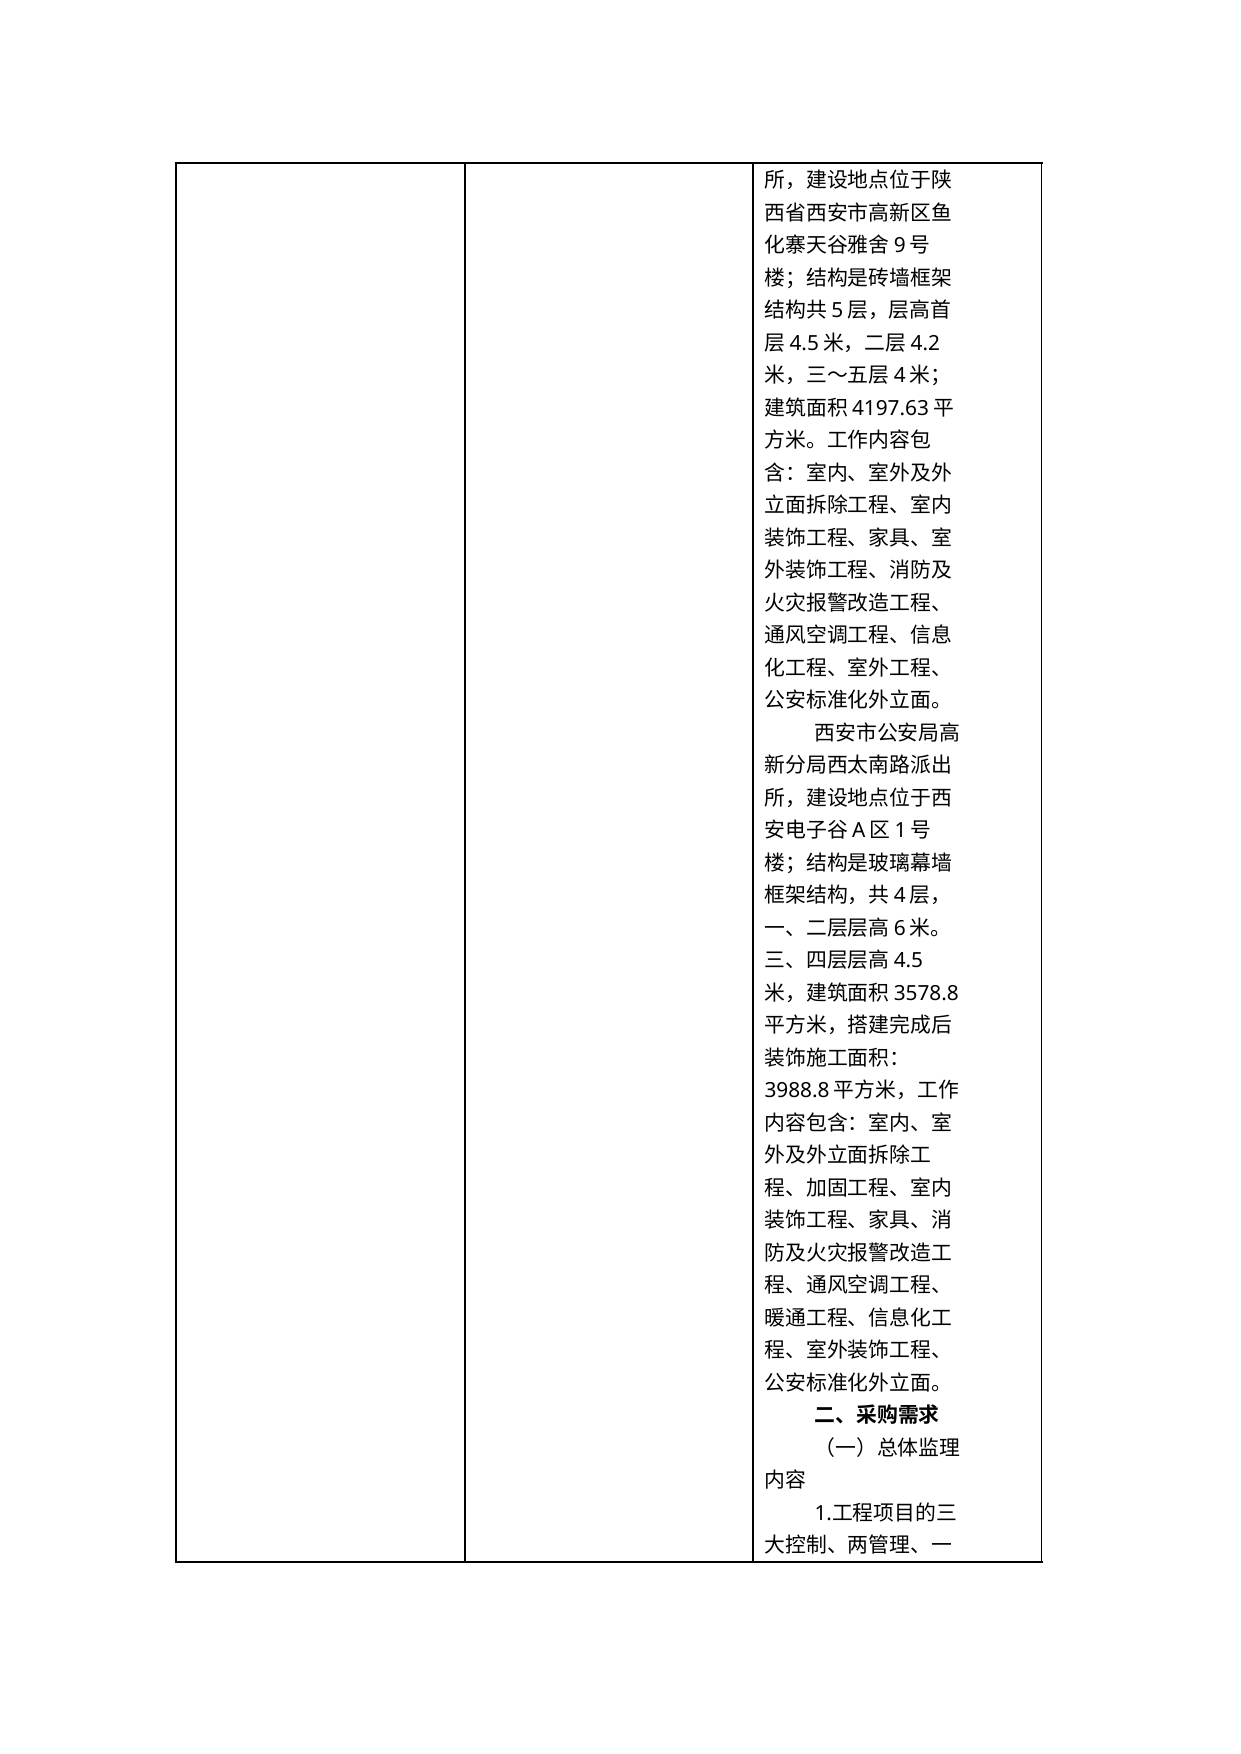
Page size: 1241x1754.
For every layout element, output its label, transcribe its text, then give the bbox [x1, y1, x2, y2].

table_cell [466, 164, 752, 1561]
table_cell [754, 164, 1041, 1561]
table_cell 1 [177, 164, 464, 1561]
